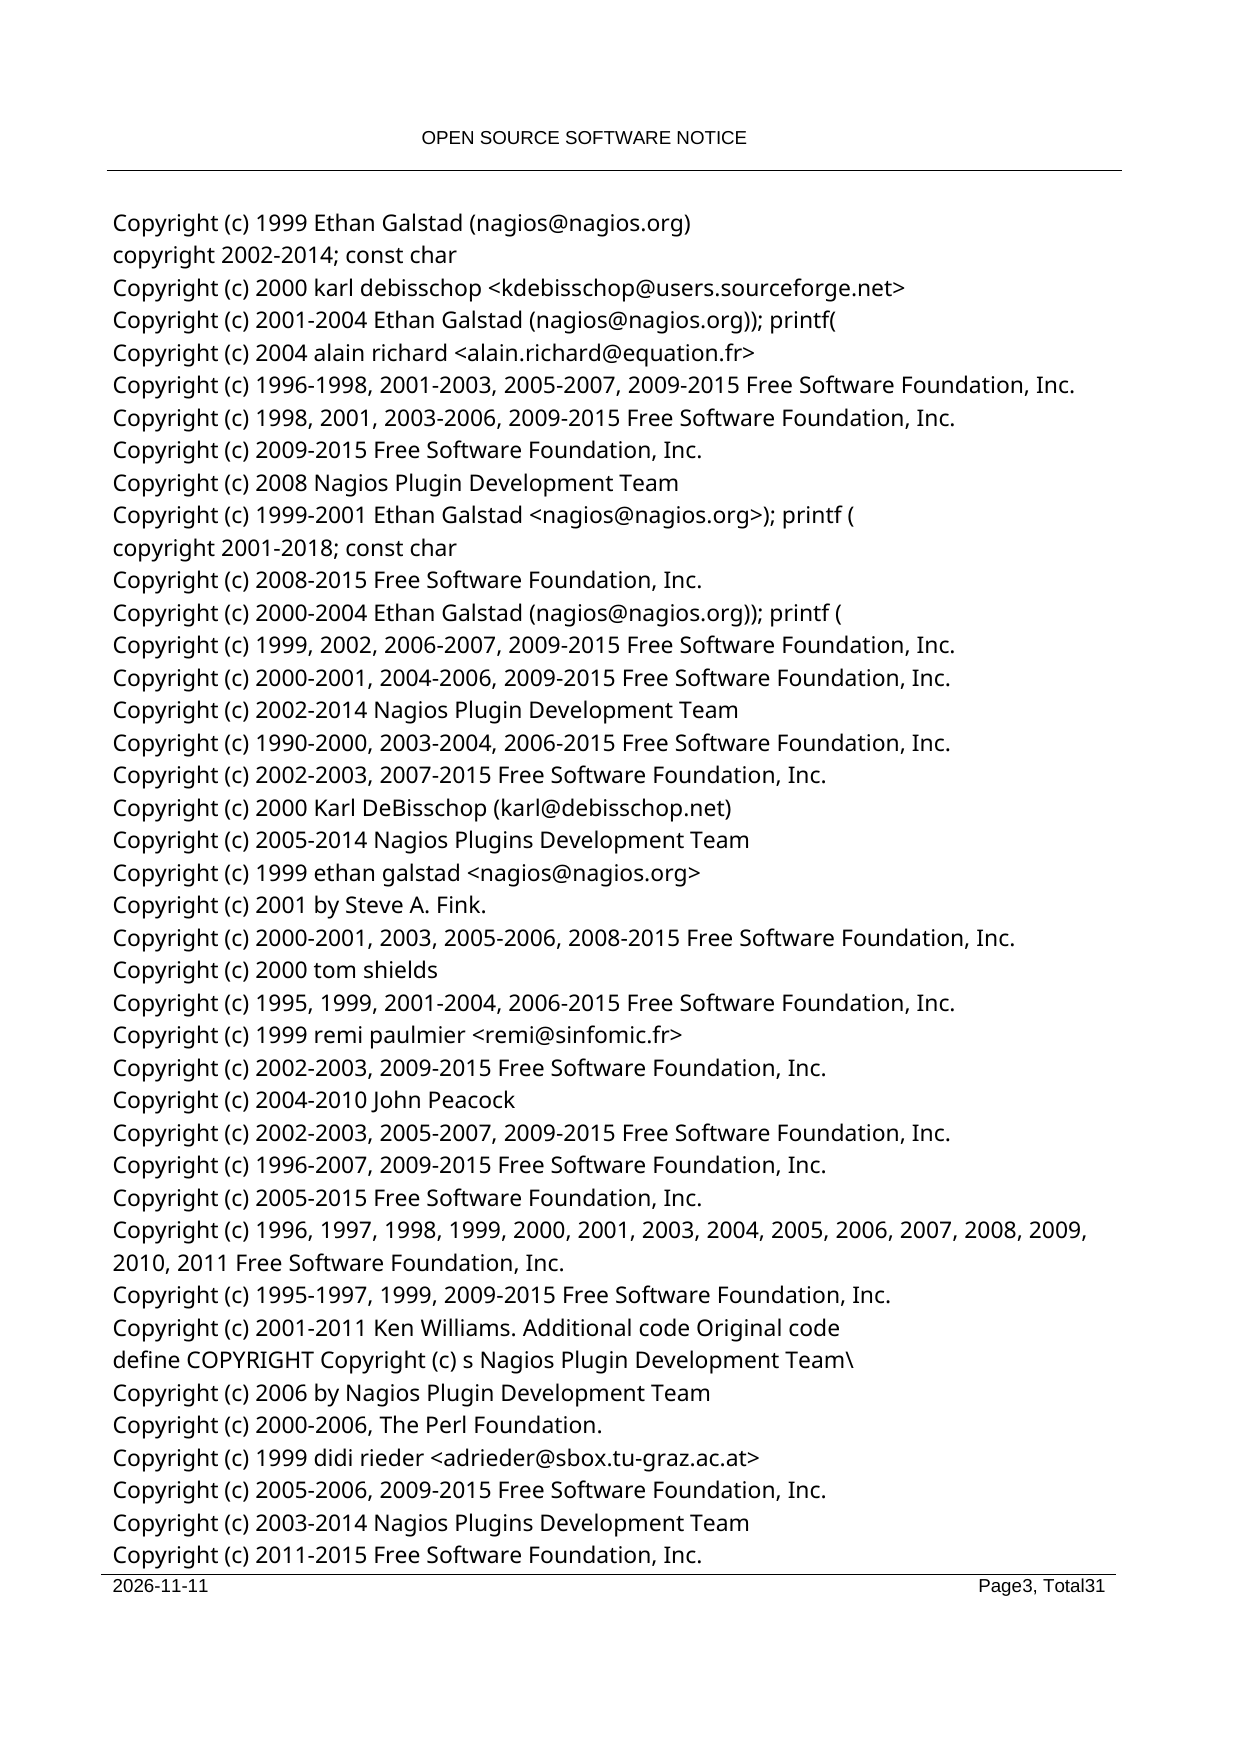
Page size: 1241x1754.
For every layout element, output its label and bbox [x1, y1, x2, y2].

text [112, 206, 1128, 1571]
